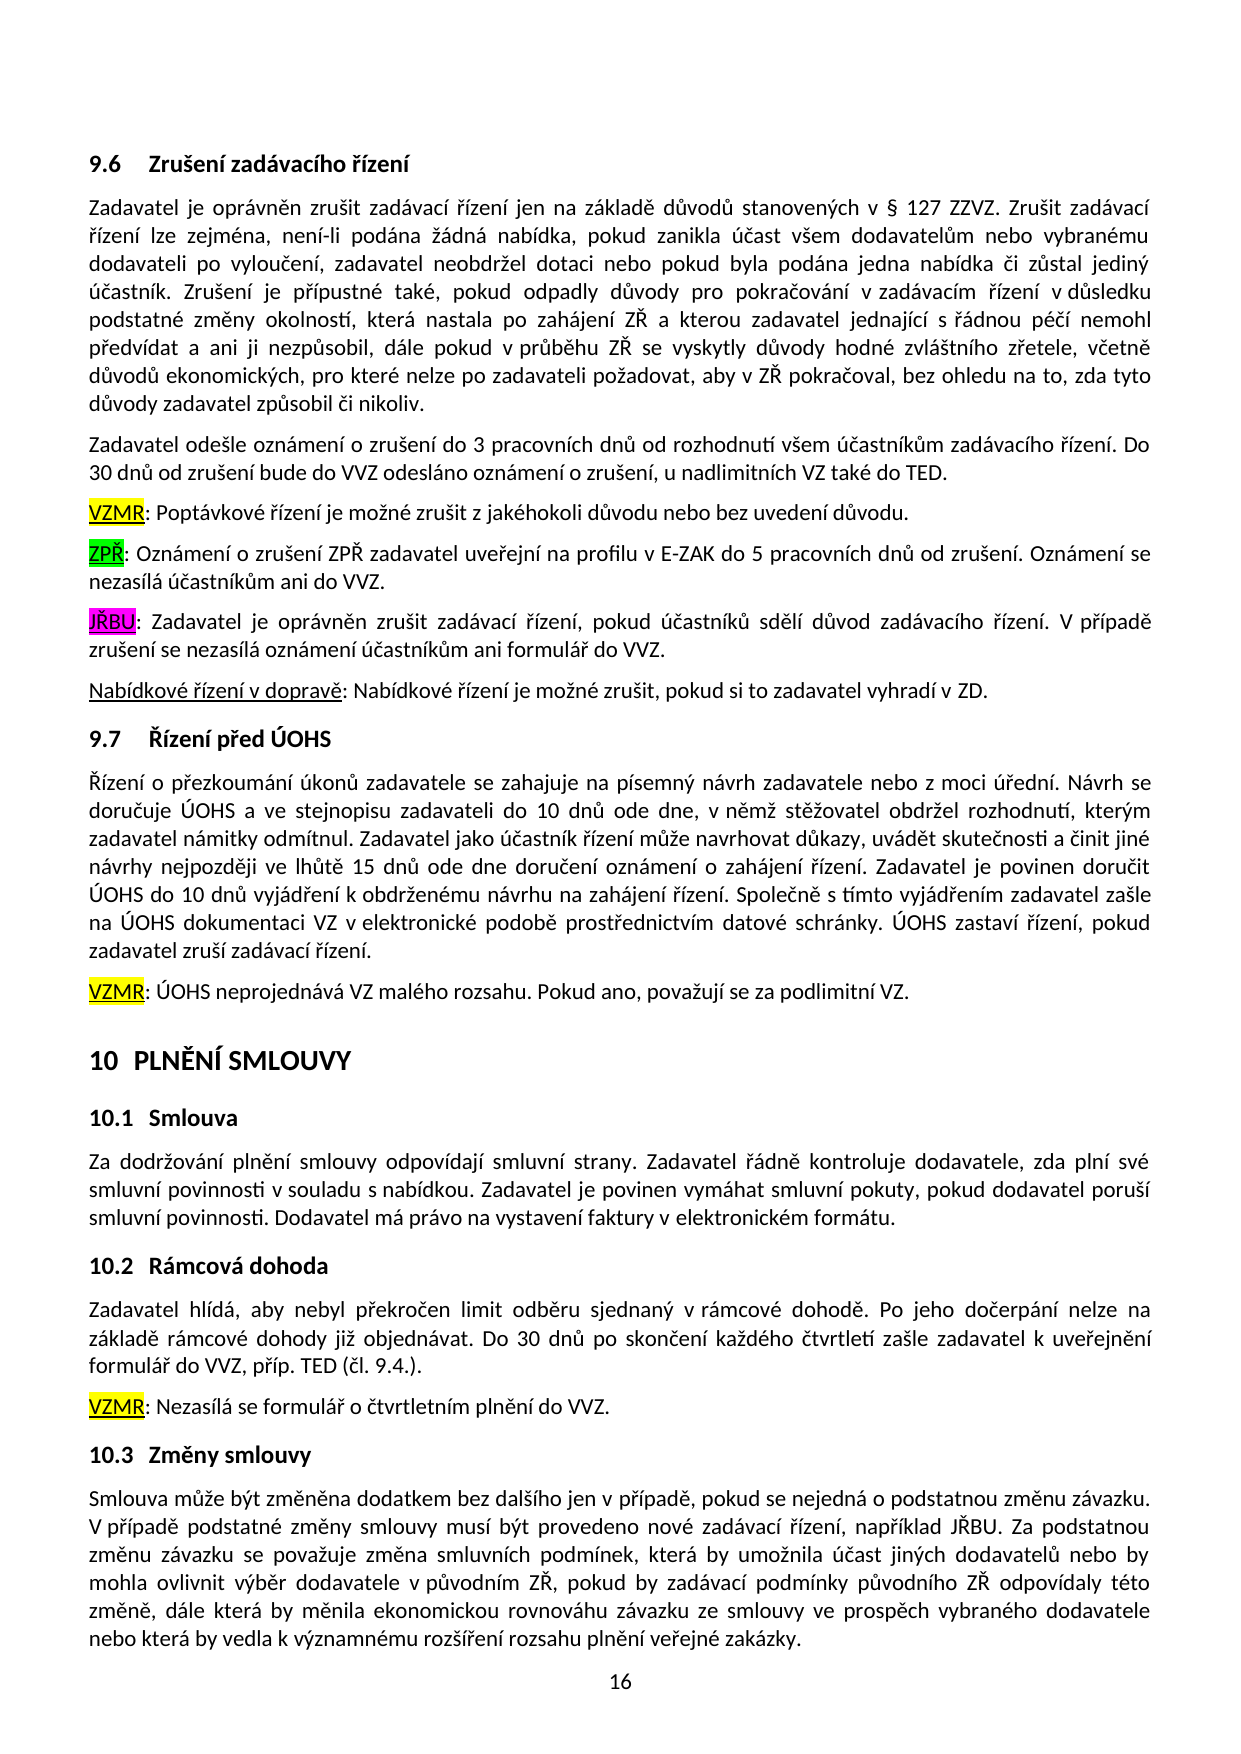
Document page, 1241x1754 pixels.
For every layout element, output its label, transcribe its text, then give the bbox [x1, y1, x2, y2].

text VZMR: Poptávkové řízení je možné zrušit z jakéhokoli důvodu nebo bez uvedení důvodu. [144, 498, 1152, 526]
subtitle Smlouva [89, 1102, 1152, 1132]
text Nabídkové řízení v dopravě: Nabídkové řízení je možné zrušit, pokud si to zadavatel vyhradí v ZD. [89, 676, 1152, 704]
subtitle Rámcová dohoda [89, 1250, 1152, 1281]
text JŘBU: Zadavatel je oprávněn zrušit zadávací řízení, pokud účastníků sdělí důvod zadávacího řízení. V případě zrušení se nezasílá oznámení účastníkům ani formulář do VVZ. [89, 607, 1152, 663]
subtitle Řízení před ÚOHS [89, 723, 1152, 753]
text Zadavatel odešle oznámení o zrušení do 3 pracovních dnů od rozhodnutí všem účastníkům zadávacího řízení. Do 30 dnů od zrušení bude do VVZ odesláno oznámení o zrušení, u nadlimitních VZ také do TED. [89, 430, 1152, 486]
subtitle Zrušení zadávacího řízení [89, 148, 1152, 178]
text Smlouva může být změněna dodatkem bez dalšího jen v případě, pokud se nejedná o podstatnou změnu závazku. V případě podstatné změny smlouvy musí být provedeno nové zadávací řízení, například JŘBU. Za podstatnou změnu závazku se považuje změna smluvních podmínek, která by umožnila účast jiných dodavatelů nebo by mohla ovlivnit výběr dodavatele v původním ZŘ, pokud by zadávací podmínky původního ZŘ odpovídaly této změně, dále která by měnila ekonomickou rovnováhu závazku ze smlouvy ve prospěch vybraného dodavatele nebo která by vedla k významnému rozšíření rozsahu plnění veřejné zakázky. [89, 1484, 1152, 1652]
text ZPŘ: Oznámení o zrušení ZPŘ zadavatel uveřejní na profilu v E-ZAK do 5 pracovních dnů od zrušení. Oznámení se nezasílá účastníkům ani do VVZ. [89, 539, 1152, 595]
subtitle PLNĚNÍ SMLOUVY [89, 1042, 1152, 1078]
text Řízení o přezkoumání úkonů zadavatele se zahajuje na písemný návrh zadavatele nebo z moci úřední. Návrh se doručuje ÚOHS a ve stejnopisu zadavateli do 10 dnů ode dne, v němž stěžovatel obdržel rozhodnutí, kterým zadavatel námitky odmítnul. Zadavatel jako účastník řízení může navrhovat důkazy, uvádět skutečnosti a činit jiné návrhy nejpozději ve lhůtě 15 dnů ode dne doručení oznámení o zahájení řízení. Zadavatel je povinen doručit ÚOHS do 10 dnů vyjádření k obdrženému návrhu na zahájení řízení. Společně s tímto vyjádřením zadavatel zašle na ÚOHS dokumentaci VZ v elektronické podobě prostřednictvím datové schránky. ÚOHS zastaví řízení, pokud zadavatel zruší zadávací řízení. [89, 768, 1152, 964]
subtitle Změny smlouvy [89, 1439, 1152, 1469]
text VZMR: ÚOHS neprojednává VZ malého rozsahu. Pokud ano, považují se za podlimitní VZ. [144, 977, 1152, 1005]
text Zadavatel je oprávněn zrušit zadávací řízení jen na základě důvodů stanovených v § 127 ZZVZ. Zrušit zadávací řízení lze zejména, není-li podána žádná nabídka, pokud zanikla účast všem dodavatelům nebo vybranému dodavateli po vyloučení, zadavatel neobdržel dotaci nebo pokud byla podána jedna nabídka či zůstal jediný účastník. Zrušení je přípustné také, pokud odpadly důvody pro pokračování v zadávacím řízení v důsledku podstatné změny okolností, která nastala po zahájení ZŘ a kterou zadavatel jednající s řádnou péčí nemohl předvídat a ani ji nezpůsobil, dále pokud v průběhu ZŘ se vyskytly důvody hodné zvláštního zřetele, včetně důvodů ekonomických, pro které nelze po zadavateli požadovat, aby v ZŘ pokračoval, bez ohledu na to, zda tyto důvody zadavatel způsobil či nikoliv. [89, 193, 1152, 417]
text Zadavatel hlídá, aby nebyl překročen limit odběru sjednaný v rámcové dohodě. Po jeho dočerpání nelze na základě rámcové dohody již objednávat. Do 30 dnů po skončení každého čtvrtletí zašle zadavatel k uveřejnění formulář do VVZ, příp. TED (čl. 9.4.). [89, 1296, 1152, 1380]
text Za dodržování plnění smlouvy odpovídají smluvní strany. Zadavatel řádně kontroluje dodavatele, zda plní své smluvní povinnosti v souladu s nabídkou. Zadavatel je povinen vymáhat smluvní pokuty, pokud dodavatel poruší smluvní povinnosti. Dodavatel má právo na vystavení faktury v elektronickém formátu. [89, 1147, 1152, 1231]
text VZMR: Nezasílá se formulář o čtvrtletním plnění do VVZ. [144, 1392, 1152, 1420]
